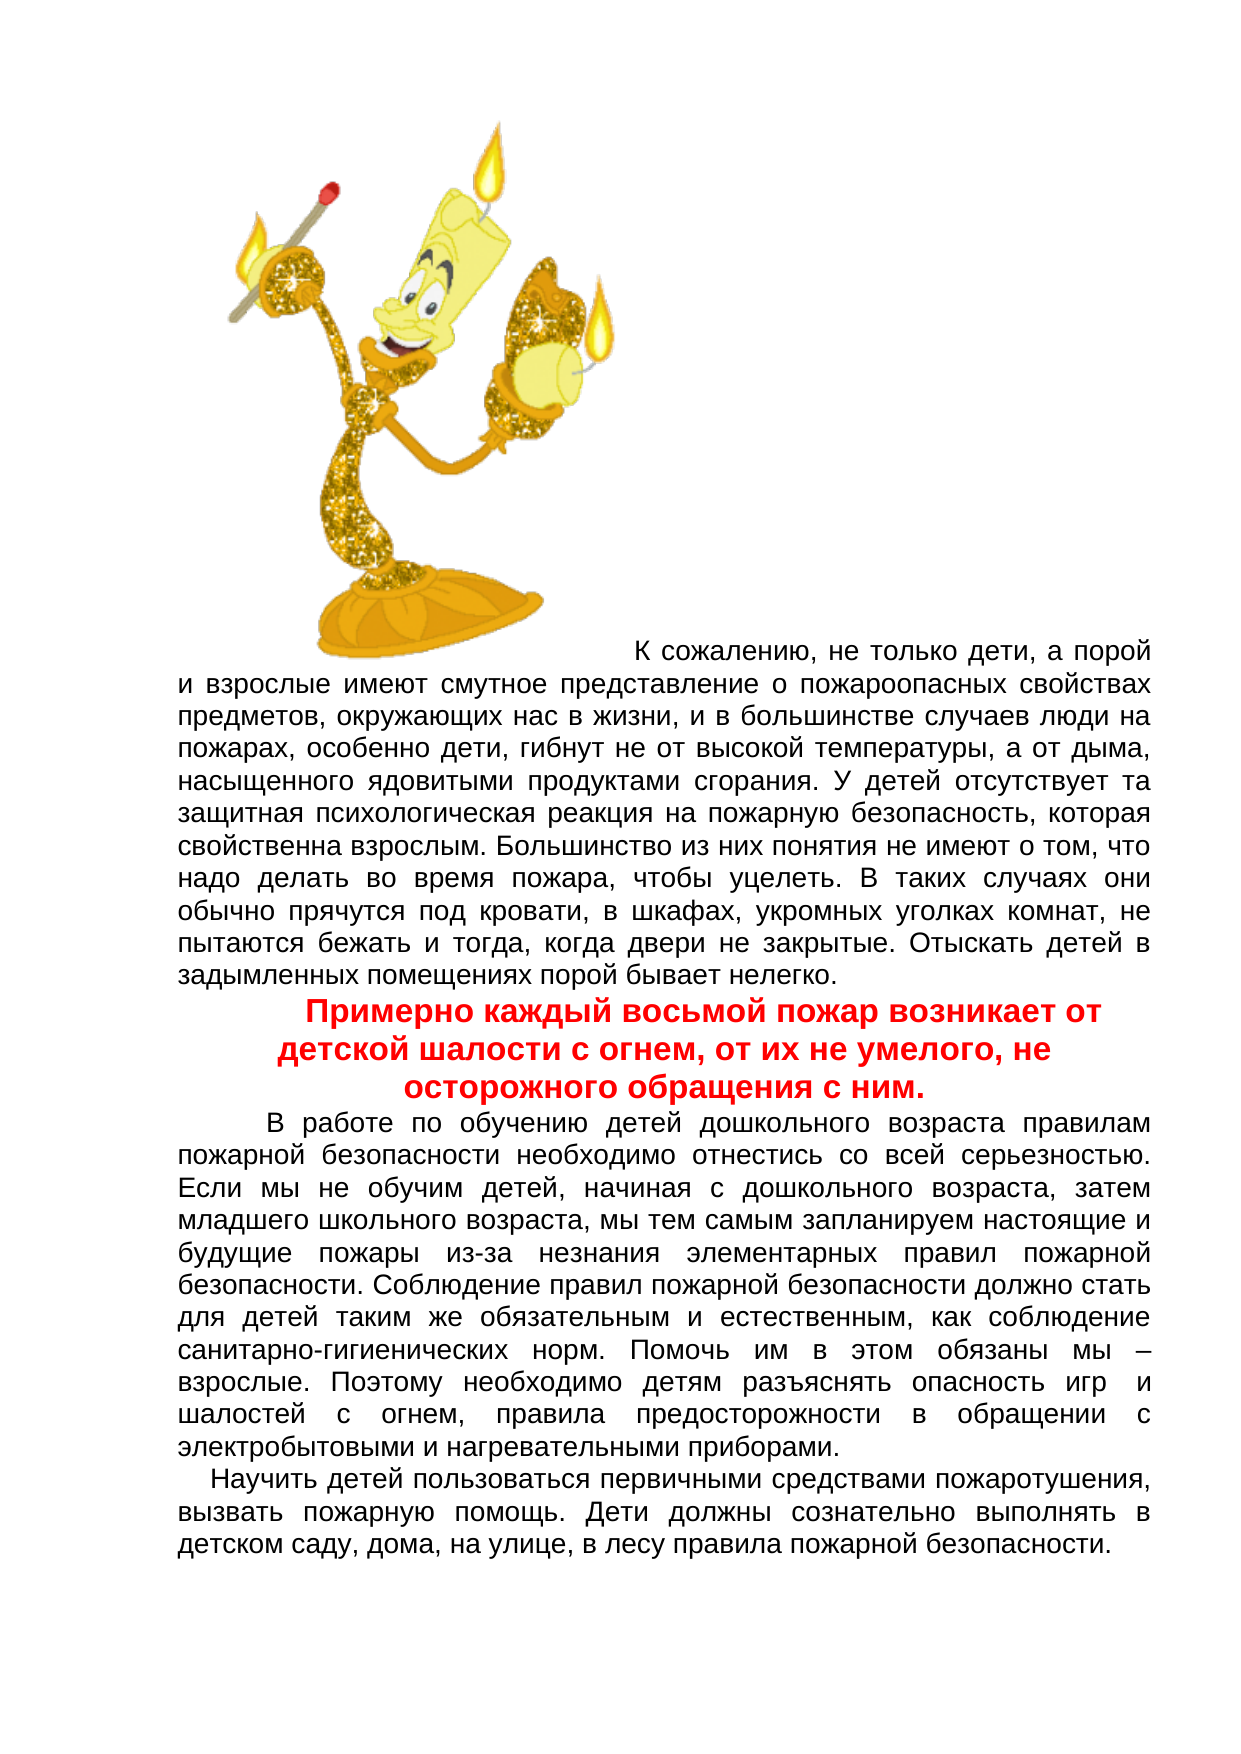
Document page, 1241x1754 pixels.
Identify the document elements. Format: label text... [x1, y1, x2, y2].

text К сожалению, не только дети, а порой и взрослые имеют смутное представление о пожароопасных свойствах предметов, окружающих нас в жизни, и в большинстве случаев люди на пожарах, особенно дети, гибнут не от высокой температуры, а от дыма, насыщенного ядовитыми продуктами сгорания. У детей отсутствует та защитная психологическая реакция на пожарную безопасность, которая свойственна взрослым. Большинство из них понятия не имеют о том, что надо делать во время пожара, чтобы уцелеть. В таких случаях они обычно прячутся под кровати, в шкафах, укромных уголках комнат, не пытаются бежать и тогда, когда двери не закрытые. Отыскать детей в задымленных помещениях порой бывает нелегко. [177, 118, 1152, 991]
text Научить детей пользоваться первичными средствами пожаротушения, вызвать пожарную помощь. Дети должны сознательно выполнять в детском саду, дома, на улице, в лесу правила пожарной безопасности. [177, 1462, 1152, 1559]
picture [225, 118, 616, 661]
text В работе по обучению детей дошкольного возраста правилам пожарной безопасности необходимо отнестись со всей серьезностью. Если мы не обучим детей, начиная с дошкольного возраста, затем младшего школьного возраста, мы тем самым запланируем настоящие и будущие пожары из-за незнания элементарных правил пожарной безопасности. Соблюдение правил пожарной безопасности должно стать для детей таким же обязательным и естественным, как соблюдение санитарно-гигиенических норм. Помочь им в этом обязаны мы – взрослые. Поэтому необходимо детям разъяснять опасность игр и шалостей с огнем, правила предосторожности в обращении с электробытовыми и нагревательными приборами. [177, 1106, 1152, 1462]
text Примерно каждый восьмой пожар возникает от детской шалости с огнем, от их не умелого, не осторожного обращения с ним. [177, 991, 1152, 1106]
